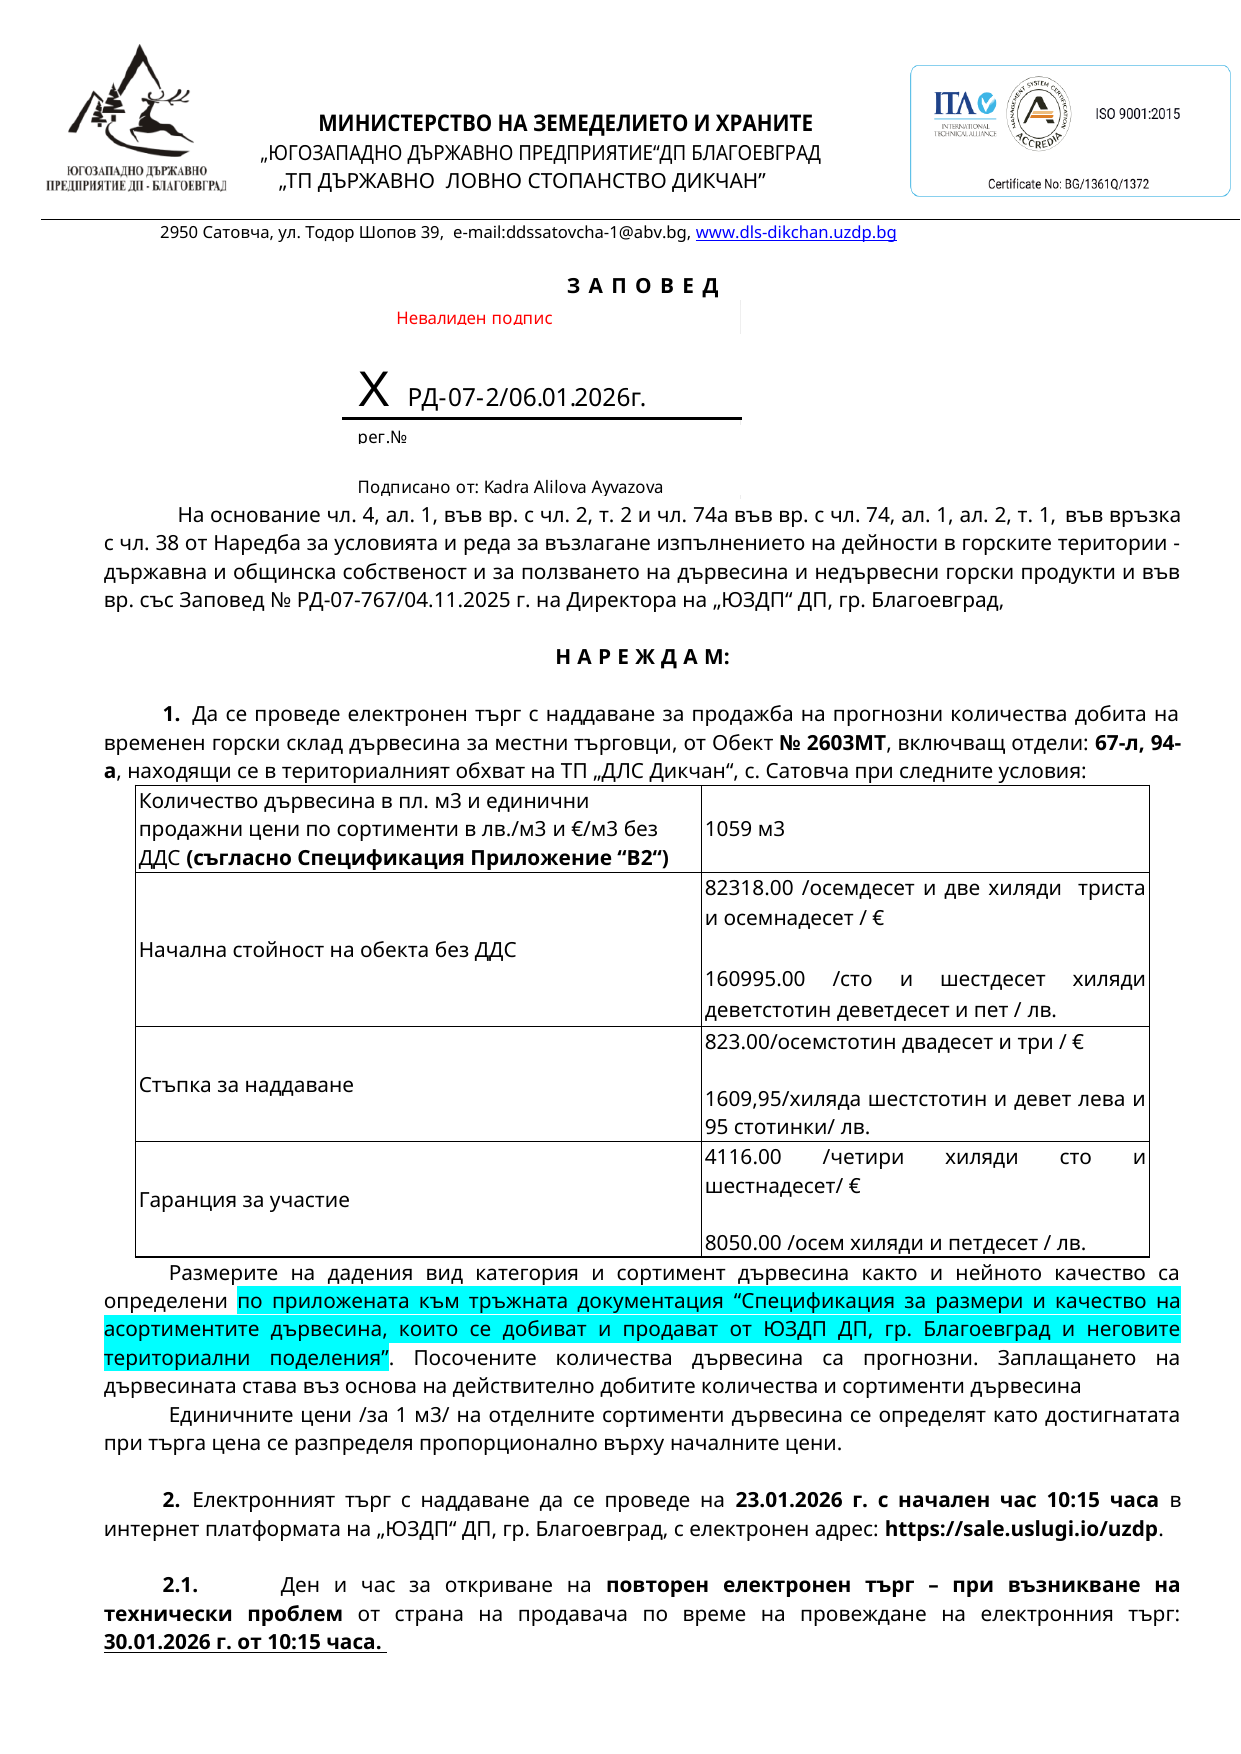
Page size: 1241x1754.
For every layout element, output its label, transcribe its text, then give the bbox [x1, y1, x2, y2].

text ЗАПОВЕД [103, 272, 1181, 300]
table_cell 82318.00 /осемдесет и две хиляди триста и осемнадесет / € 160995.00 /сто и шестдесет хиляди деветстотин деветдесет и пет / лв. [702, 873, 1149, 1026]
table_header [897, 44, 1240, 219]
table_header [41, 44, 234, 219]
text Размерите на дадения вид категория и сортимент дървесина както и нейното качество са определени по приложената към тръжната документация “Спецификация за размери и качество на асортиментите дървесина, които се добиват и продават от ЮЗДП ДП, гр. Благоевград и неговите териториални поделения”. Посочените количества дървесина са прогнозни. Заплащането на дървесината става въз основа на действително добитите количества и сортименти дървесина [103, 1343, 1181, 1400]
list Да се проведе електронен търг с наддаване за продажба на прогнозни количества добита на временен горски склад дървесина за местни търговци, от Обект № 2603МТ, включващ отдели: 67-л, 94-а, находящи се в териториалният обхват на ТП „ДЛС Дикчан“, с. Сатовча при следните условия: [103, 699, 1181, 784]
table_cell Начална стойност на обекта без ДДС [136, 873, 701, 1026]
text На основание чл. 4, ал. 1, във вр. с чл. 2, т. 2 и чл. 74а във вр. с чл. 74, ал. 1, ал. 2, т. 1, във връзка с чл. 38 от Наредба за условията и реда за възлагане изпълнението на дейности в горските територии - държавна и общинска собственост и за ползването на дървесина и недървесни горски продукти и във вр. със Заповед № РД-07-767/04.11.2025 г. на Директора на „ЮЗДП“ ДП, гр. Благоевград, [103, 500, 1181, 614]
table_cell 4116.00 /четири хиляди сто и шестнадесет/ € 8050.00 /осем хиляди и петдесет / лв. [702, 1142, 1149, 1256]
table_header 1059 м3 [702, 786, 1149, 871]
table_header МИНИСТЕРСТВО НА ЗЕМЕДЕЛИЕТО И ХРАНИТЕ „ЮГОЗАПАДНО ДЪРЖАВНО ПРЕДПРИЯТИЕ“ДП БЛАГОЕВГРАД „ТП ДЪРЖАВНО ЛОВНО СТОПАНСТВО ДИКЧАН” [235, 44, 897, 219]
text 2950 Сатовча, ул. Тодор Шопов 39, e-mail:ddssatovcha-1@abv.bg, www.dls-dikchan.uzdp.bg [103, 220, 1181, 243]
picture [908, 63, 1232, 201]
picture [46, 44, 227, 192]
table_header Количество дървесина в пл. м3 и единични продажни цени по сортименти в лв./м3 и €/м3 без ДДС (съгласно Спецификация Приложение “В2“) [136, 786, 701, 871]
text НАРЕЖДАМ: [103, 642, 1181, 671]
list Ден и час за откриване на повторен електронен търг – при възникване на технически проблем от страна на продавача по време на провеждане на електронния търг: 30.01.2026 г. от 10:15 часа. [103, 1571, 1181, 1656]
text Единичните цени /за 1 м3/ на отделните сортименти дървесина се определят като достигнатата при търга цена се разпределя пропорционално върху началните цени. [103, 1400, 1181, 1457]
text Размерите на дадения вид категория и сортимент дървесина както и нейното качество са определени по приложената към тръжната документация “Спецификация за размери и качество на асортиментите дървесина, които се добиват и продават от ЮЗДП ДП, гр. Благоевград и неговите териториални поделения”. Посочените количества дървесина са прогнозни. Заплащането на дървесината става въз основа на действително добитите количества и сортименти дървесина [103, 1258, 1181, 1354]
list Електронният търг с наддаване да се проведе на 23.01.2026 г. с начален час 10:15 часа в интернет платформата на „ЮЗДП“ ДП, гр. Благоевград, с електронен адрес: https://sale.uslugi.io/uzdp. [103, 1485, 1181, 1542]
table_cell Стъпка за наддаване [136, 1027, 701, 1141]
table_cell Гаранция за участие [136, 1142, 701, 1256]
table_cell 823.00/осeмстотин двадесет и три / € 1609,95/хиляда шестстотин и девет лева и 95 стотинки/ лв. [702, 1027, 1149, 1141]
